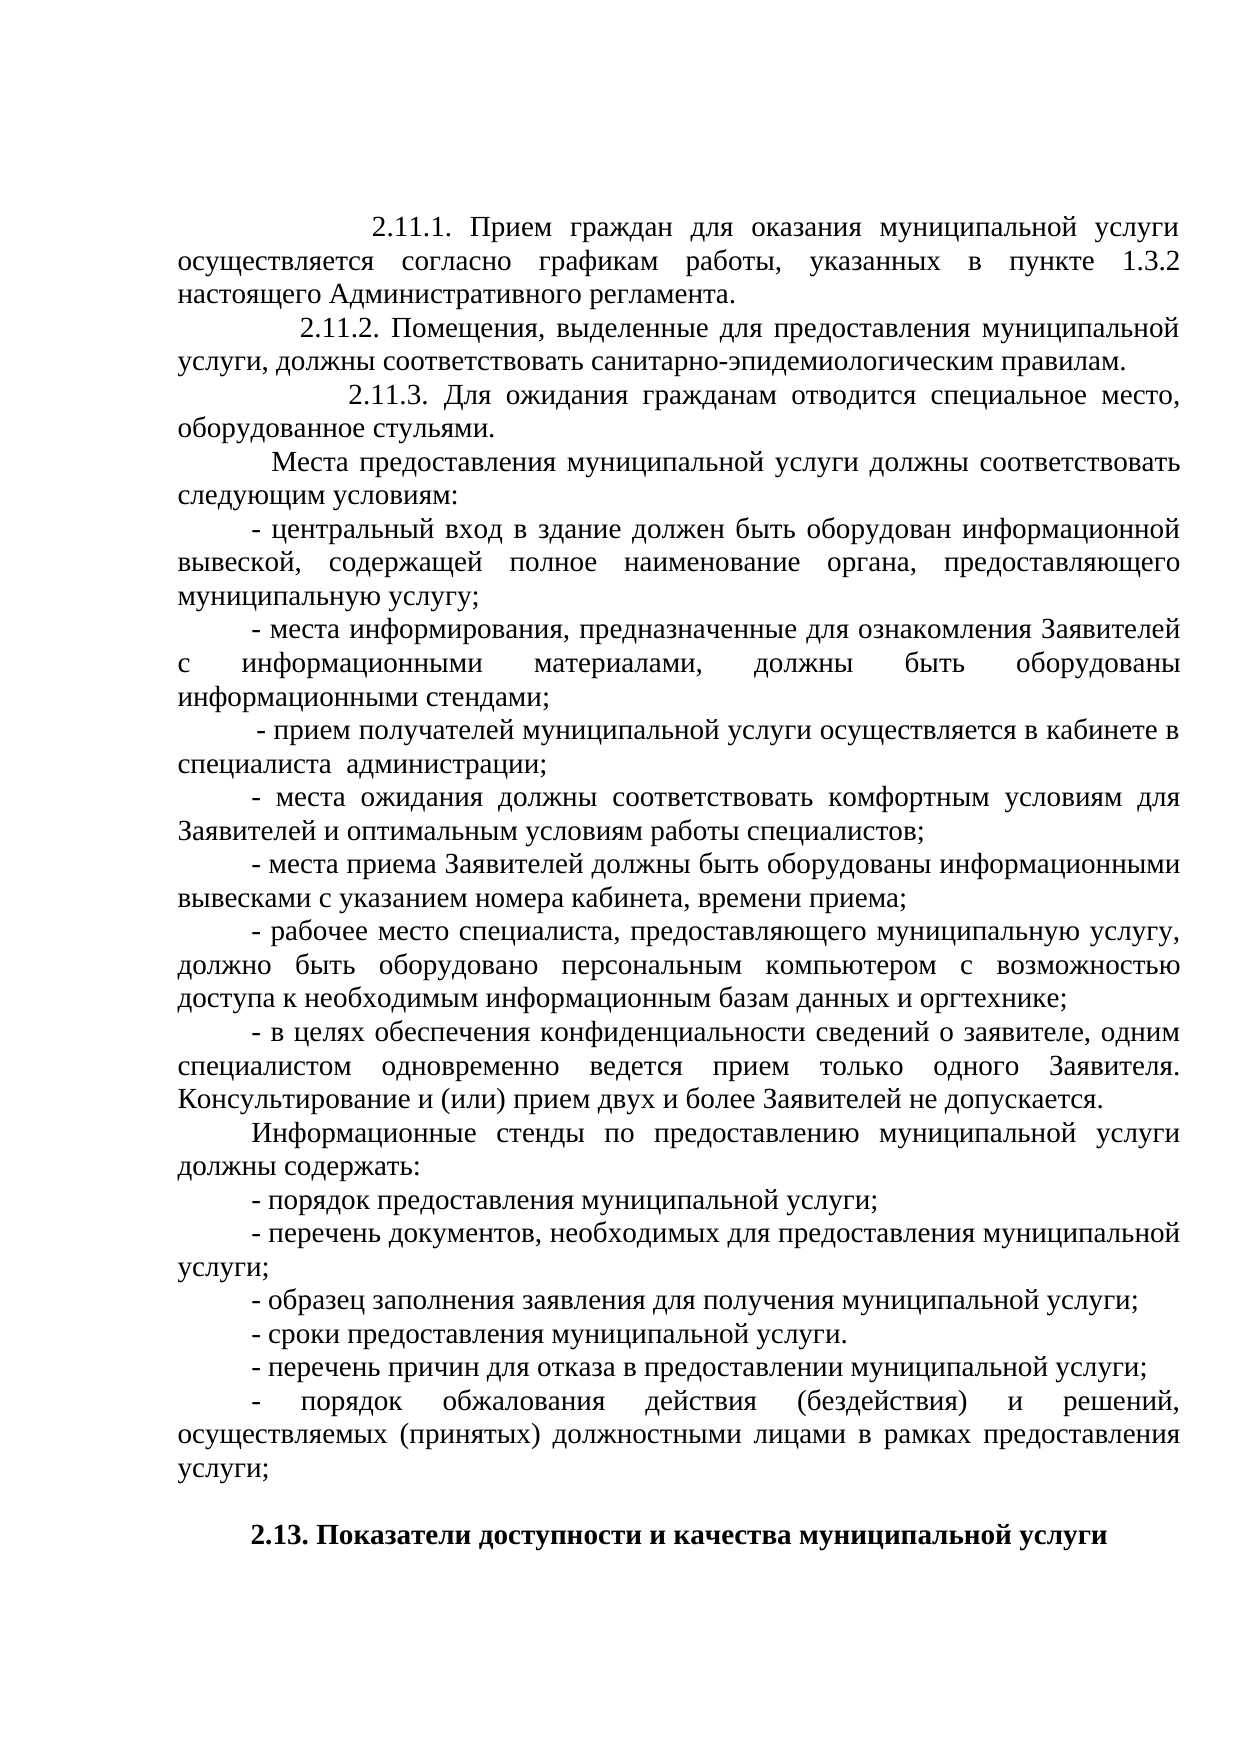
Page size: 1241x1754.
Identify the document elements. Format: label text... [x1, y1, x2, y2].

text 2.11.2. Помещения, выделенные для предоставления муниципальной услуги, должны соответствовать санитарно-эпидемиологическим правилам. [177, 310, 1181, 377]
text Информационные стенды по предоставлению муниципальной услуги должны содержать: [177, 1115, 1181, 1182]
text 2.13. Показатели доступности и качества муниципальной услуги [177, 1517, 1181, 1551]
text - порядок предоставления муниципальной услуги; [177, 1182, 1181, 1215]
text - образец заполнения заявления для получения муниципальной услуги; [177, 1282, 1181, 1316]
text - в целях обеспечения конфиденциальности сведений о заявителе, одним специалистом одновременно ведется прием только одного Заявителя. Консультирование и (или) прием двух и более Заявителей не допускается. [177, 1014, 1181, 1115]
text - места ожидания должны соответствовать комфортным условиям для Заявителей и оптимальным условиям работы специалистов; [177, 779, 1181, 846]
text - места информирования, предназначенные для ознакомления Заявителей с информационными материалами, должны быть оборудованы информационными стендами; [177, 612, 1181, 712]
text 2.11.1. Прием граждан для оказания муниципальной услуги осуществляется согласно графикам работы, указанных в пункте 1.3.2 настоящего Административного регламента. [177, 209, 1181, 310]
text - места приема Заявителей должны быть оборудованы информационными вывесками с указанием номера кабинета, времени приема; [177, 846, 1181, 913]
text - прием получателей муниципальной услуги осуществляется в кабинете в специалиста администрации; [177, 712, 1181, 779]
text - сроки предоставления муниципальной услуги. [177, 1316, 1181, 1349]
text - центральный вход в здание должен быть оборудован информационной вывеской, содержащей полное наименование органа, предоставляющего муниципальную услугу; [177, 511, 1181, 612]
text Места предоставления муниципальной услуги должны соответствовать следующим условиям: [177, 444, 1181, 511]
text - рабочее место специалиста, предоставляющего муниципальную услугу, должно быть оборудовано персональным компьютером с возможностью доступа к необходимым информационным базам данных и оргтехнике; [177, 913, 1181, 1014]
text - перечень причин для отказа в предоставлении муниципальной услуги; [177, 1349, 1181, 1383]
text - перечень документов, необходимых для предоставления муниципальной услуги; [177, 1215, 1181, 1282]
text - порядок обжалования действия (бездействия) и решений, осуществляемых (принятых) должностными лицами в рамках предоставления услуги; [177, 1383, 1181, 1484]
text 2.11.3. Для ожидания гражданам отводится специальное место, оборудованное стульями. [177, 377, 1181, 444]
